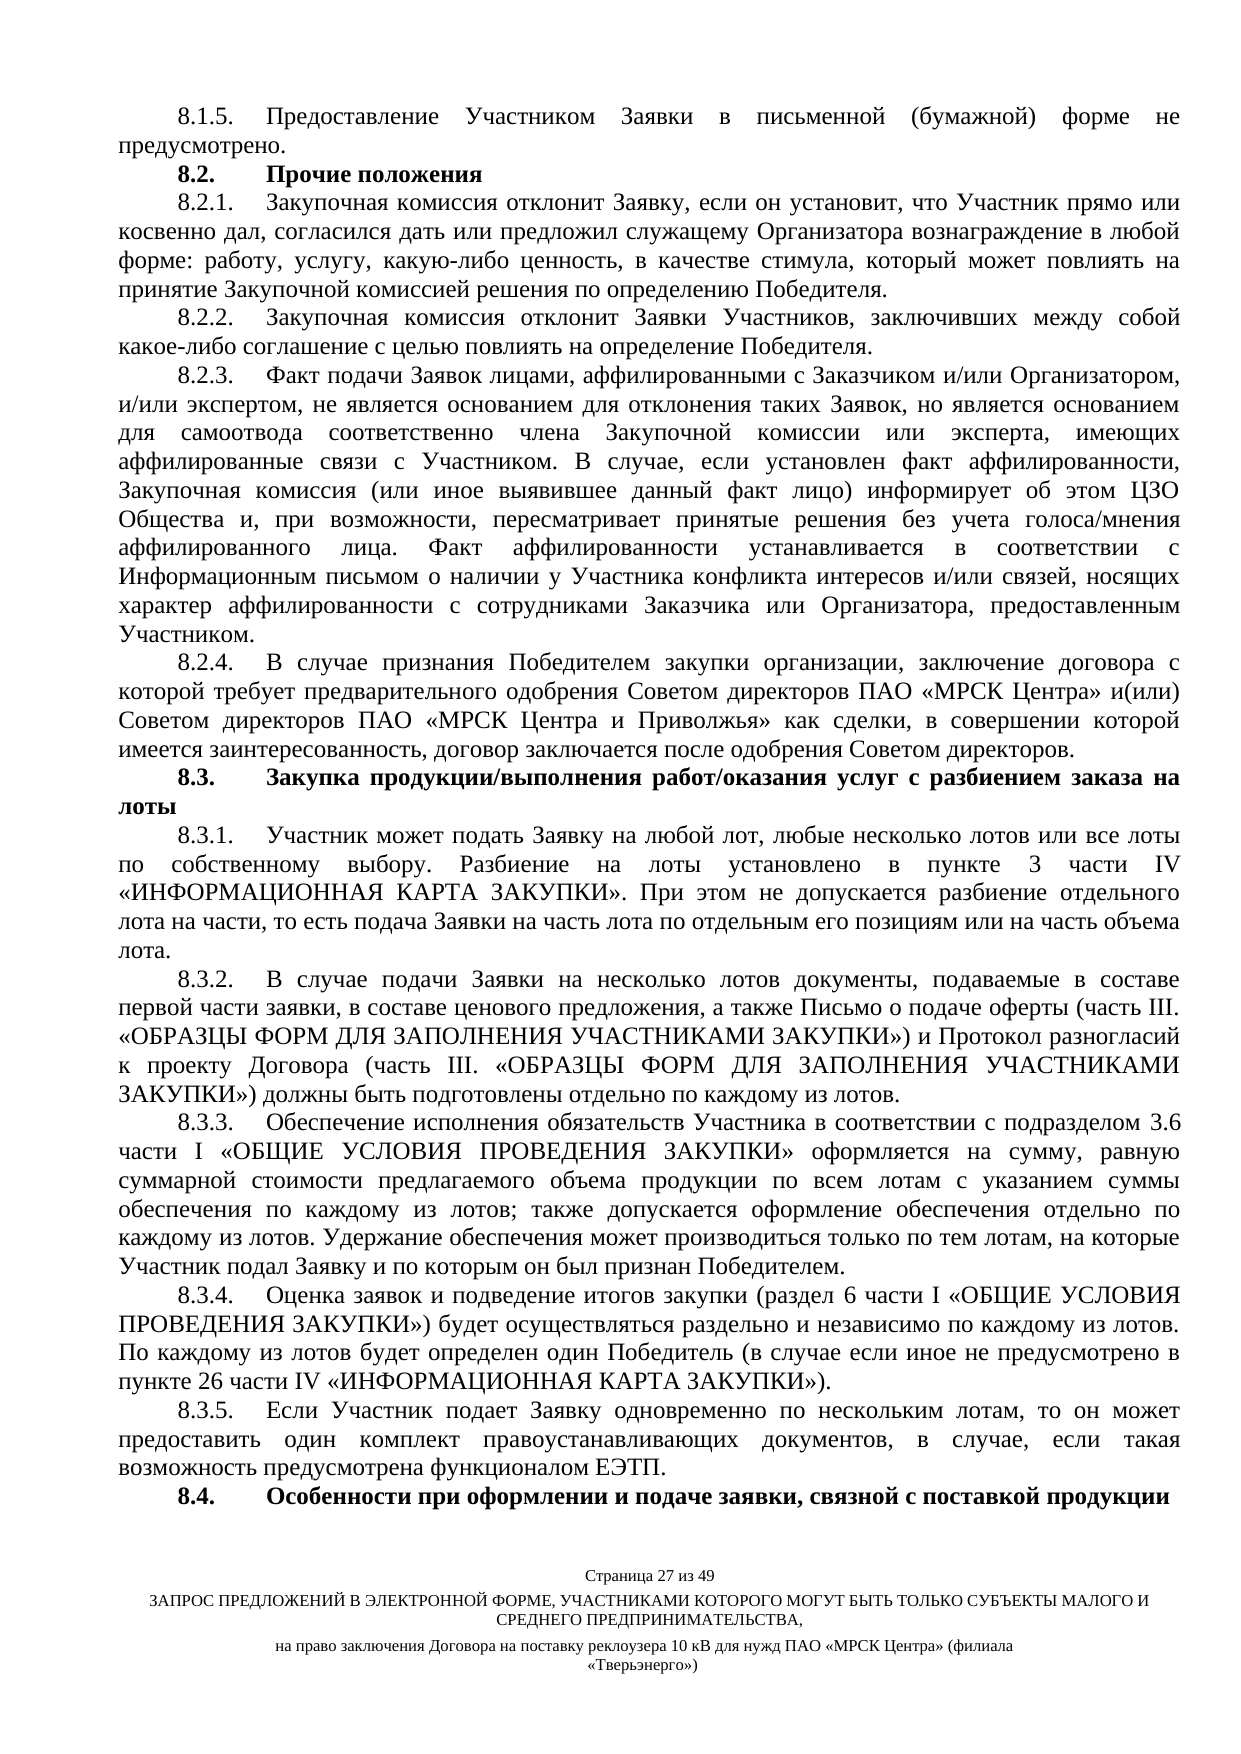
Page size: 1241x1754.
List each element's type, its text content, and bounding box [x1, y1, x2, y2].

subtitle Закупочная комиссия отклонит Заявки Участников, заключивших между собой какое-либо соглашение с целью повлиять на определение Победителя. [118, 302, 1181, 360]
subtitle Оценка заявок и подведение итогов закупки (раздел 6 части I «ОБЩИЕ УСЛОВИЯ ПРОВЕДЕНИЯ ЗАКУПКИ») будет осуществляться раздельно и независимо по каждому из лотов. По каждому из лотов будет определен один Победитель (в случае если иное не предусмотрено в пункте 26 части IV «ИНФОРМАЦИОННАЯ КАРТА ЗАКУПКИ»). [118, 1280, 1181, 1395]
subtitle Закупочная комиссия отклонит Заявку, если он установит, что Участник прямо или косвенно дал, согласился дать или предложил служащему Организатора вознаграждение в любой форме: работу, услугу, какую-либо ценность, в качестве стимула, который может повлиять на принятие Закупочной комиссией решения по определению Победителя. [118, 187, 1181, 302]
subtitle В случае подачи Заявки на несколько лотов документы, подаваемые в составе первой части заявки, в составе ценового предложения, а также Письмо о подаче оферты (часть III. «ОБРАЗЦЫ ФОРМ ДЛЯ ЗАПОЛНЕНИЯ УЧАСТНИКАМИ ЗАКУПКИ») и Протокол разногласий к проекту Договора (часть III. «ОБРАЗЦЫ ФОРМ ДЛЯ ЗАПОЛНЕНИЯ УЧАСТНИКАМИ ЗАКУПКИ») должны быть подготовлены отдельно по каждому из лотов. [118, 964, 1181, 1107]
subtitle Особенности при оформлении и подаче заявки, связной с поставкой продукции [118, 1481, 1181, 1510]
subtitle Предоставление Участником Заявки в письменной (бумажной) форме не предусмотрено. [118, 101, 1181, 159]
subtitle Факт подачи Заявок лицами, аффилированными с Заказчиком и/или Организатором, и/или экспертом, не является основанием для отклонения таких Заявок, но является основанием для самоотвода соответственно члена Закупочной комиссии или эксперта, имеющих аффилированные связи с Участником. В случае, если установлен факт аффилированности, Закупочная комиссия (или иное выявившее данный факт лицо) информирует об этом ЦЗО Общества и, при возможности, пересматривает принятые решения без учета голоса/мнения аффилированного лица. Факт аффилированности устанавливается в соответствии с Информационным письмом о наличии у Участника конфликта интересов и/или связей, носящих характер аффилированности с сотрудниками Заказчика или Организатора, предоставленным Участником. [118, 360, 1181, 647]
subtitle Участник может подать Заявку на любой лот, любые несколько лотов или все лоты по собственному выбору. Разбиение на лоты установлено в пункте 3 части IV «ИНФОРМАЦИОННАЯ КАРТА ЗАКУПКИ». При этом не допускается разбиение отдельного лота на части, то есть подача Заявки на часть лота по отдельным его позициям или на часть объема лота. [118, 820, 1181, 964]
subtitle Закупка продукции/выполнения работ/оказания услуг с разбиением заказа на лоты [118, 762, 1181, 820]
subtitle В случае признания Победителем закупки организации, заключение договора с которой требует предварительного одобрения Советом директоров ПАО «МРСК Центра» и(или) Советом директоров ПАО «МРСК Центра и Приволжья» как сделки, в совершении которой имеется заинтересованность, договор заключается после одобрения Советом директоров. [118, 647, 1181, 762]
subtitle Обеспечение исполнения обязательств Участника в соответствии с подразделом 3.6 части I «ОБЩИЕ УСЛОВИЯ ПРОВЕДЕНИЯ ЗАКУПКИ» оформляется на сумму, равную суммарной стоимости предлагаемого объема продукции по всем лотам с указанием суммы обеспечения по каждому из лотов; также допускается оформление обеспечения отдельно по каждому из лотов. Удержание обеспечения может производиться только по тем лотам, на которые Участник подал Заявку и по которым он был признан Победителем. [118, 1107, 1181, 1280]
subtitle Если Участник подает Заявку одновременно по нескольким лотам, то он может предоставить один комплект правоустанавливающих документов, в случае, если такая возможность предусмотрена функционалом ЕЭТП. [118, 1395, 1181, 1481]
subtitle Прочие положения [118, 159, 1181, 187]
